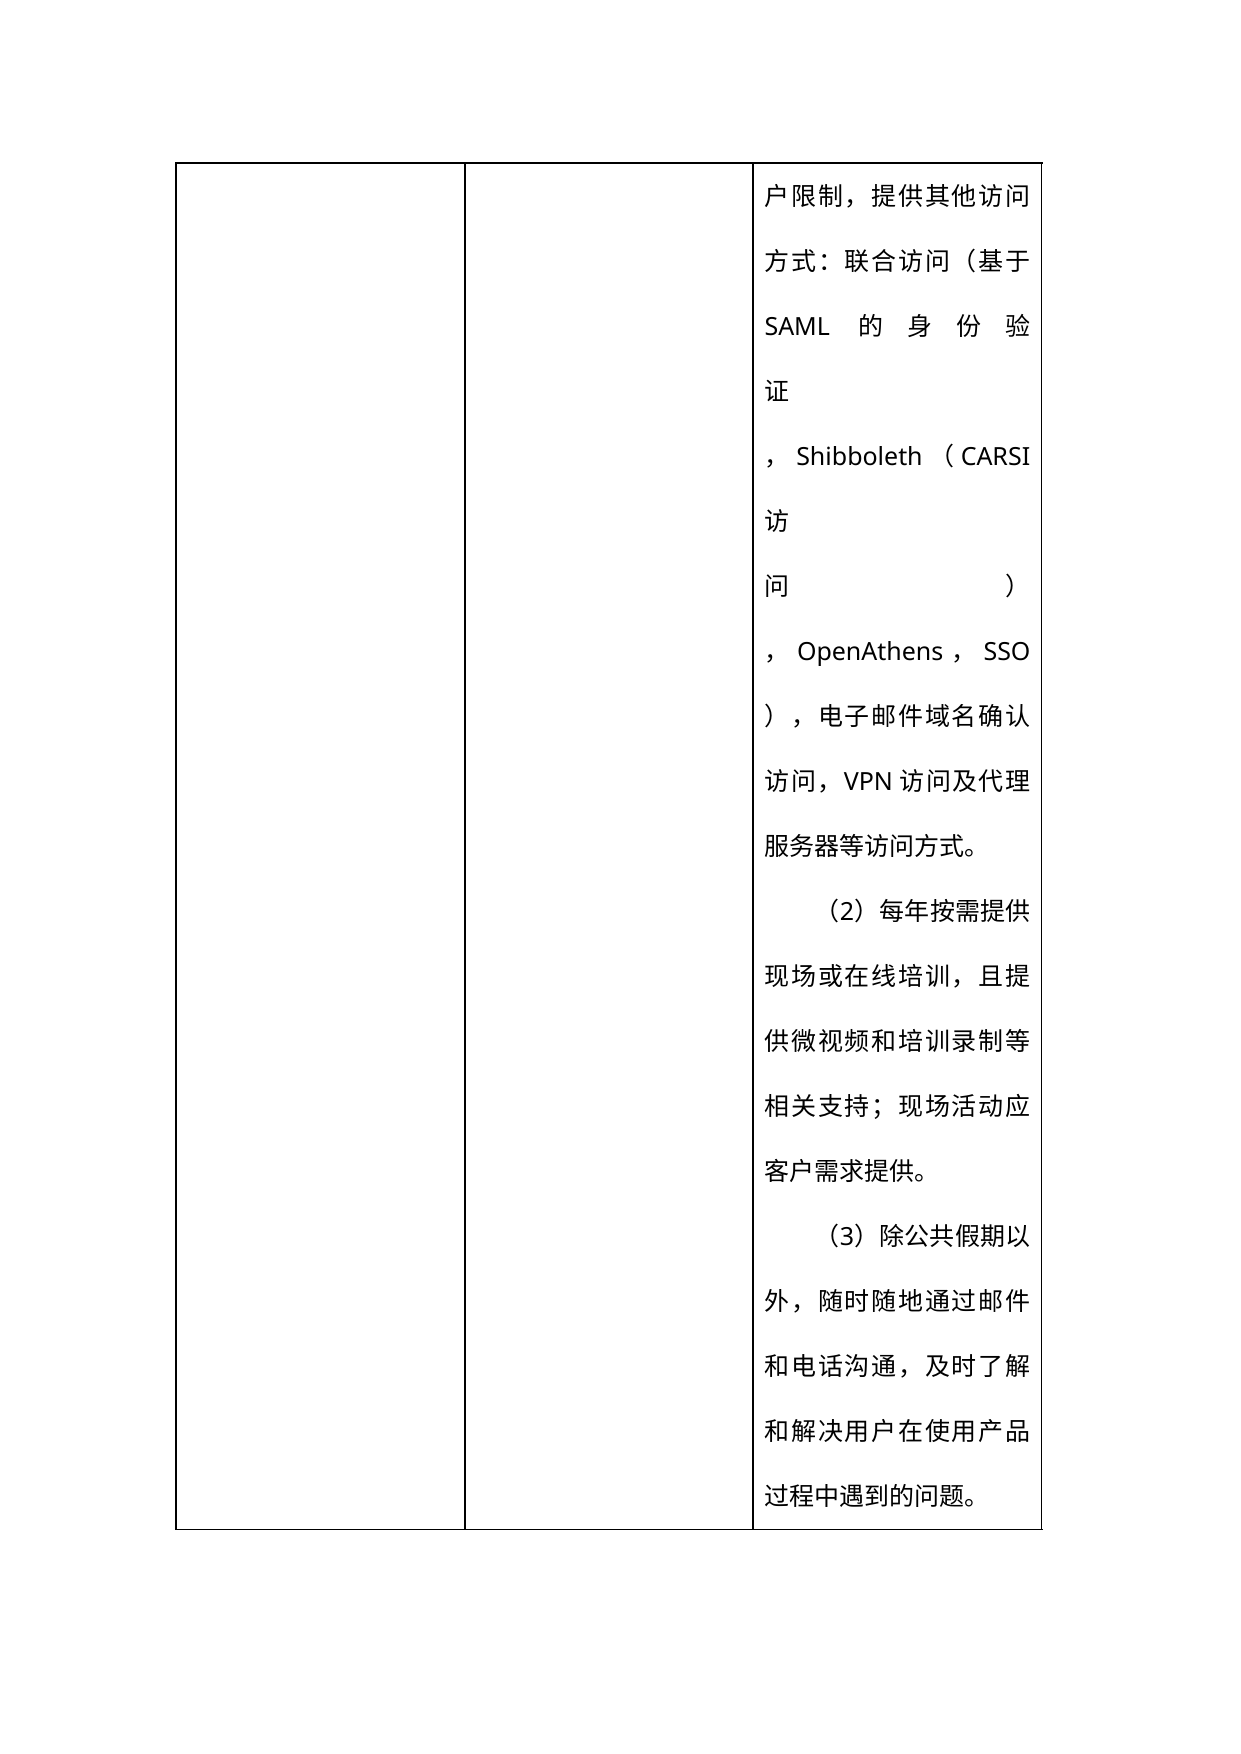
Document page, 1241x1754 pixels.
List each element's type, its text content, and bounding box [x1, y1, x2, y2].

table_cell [754, 164, 1041, 1528]
table_cell [177, 164, 464, 1528]
table_cell 1 [466, 164, 752, 1528]
